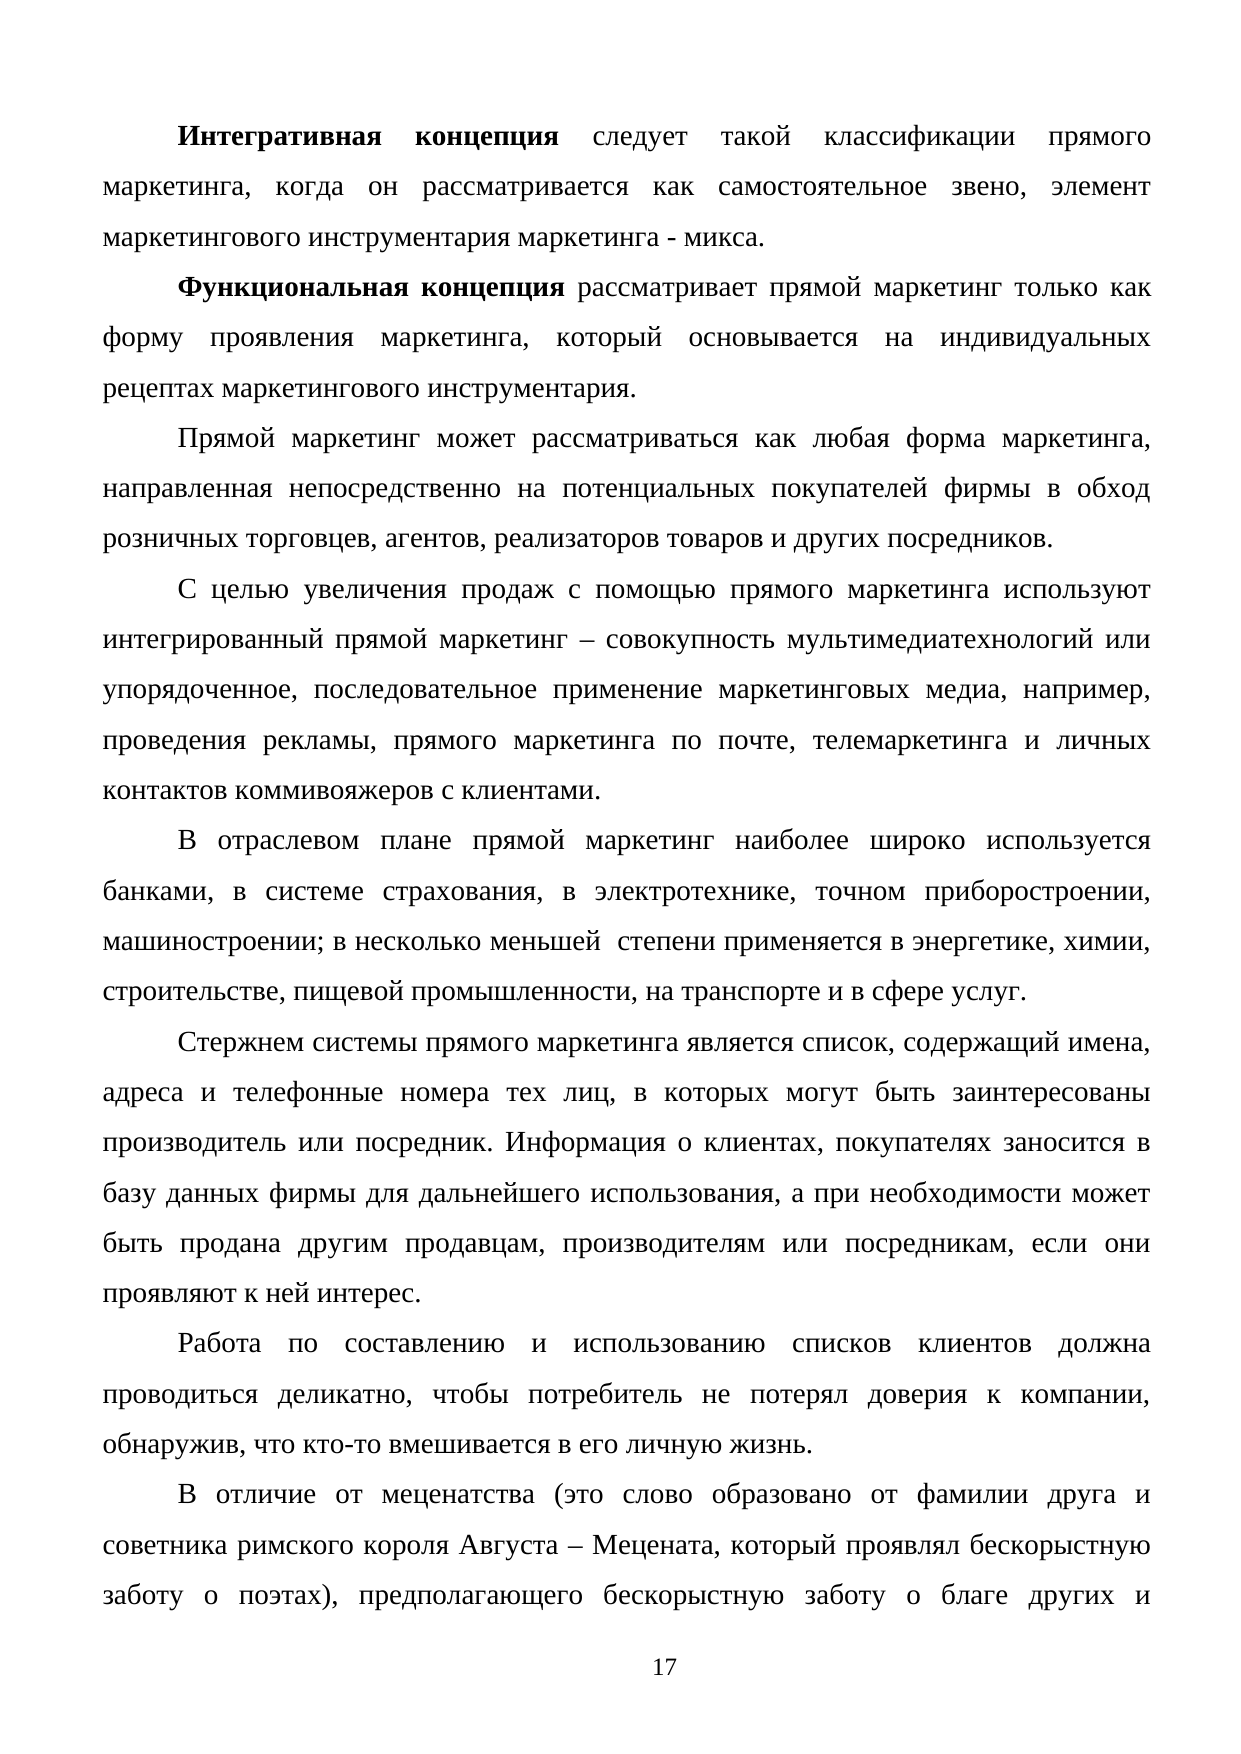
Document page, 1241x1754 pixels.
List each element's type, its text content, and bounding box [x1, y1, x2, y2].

text Интегративная концепция следует такой классификации прямого маркетинга, когда он рассматривается как самостоятельное звено, элемент маркетингового инструментария маркетинга - микса. [102, 118, 1152, 252]
text В отраслевом плане прямой маркетинг наиболее широко используется банками, в системе страхования, в электротехнике, точном приборостроении, машиностроении; в несколько меньшей степени применяется в энергетике, химии, строительстве, пищевой промышленности, на транспорте и в сфере услуг. [102, 822, 1152, 1007]
text Прямой маркетинг может рассматриваться как любая форма маркетинга, направленная непосредственно на потенциальных покупателей фирмы в обход розничных торговцев, агентов, реализаторов товаров и других посредников. [102, 420, 1152, 554]
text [102, 1477, 1152, 1611]
text Функциональная концепция рассматривает прямой маркетинг только как форму проявления маркетинга, который основывается на индивидуальных рецептах маркетингового инструментария. [102, 269, 1152, 403]
text С целью увеличения продаж с помощью прямого маркетинга используют интегрированный прямой маркетинг – совокупность мультимедиатехнологий или упорядоченное, последовательное применение маркетинговых медиа, например, проведения рекламы, прямого маркетинга по почте, телемаркетинга и личных контактов коммивояжеров с клиентами. [102, 571, 1152, 806]
text Работа по составлению и использованию списков клиентов должна проводиться деликатно, чтобы потребитель не потерял доверия к компании, обнаружив, что кто-то вмешивается в его личную жизнь. [102, 1326, 1152, 1460]
text Стержнем системы прямого маркетинга является список, содержащий имена, адреса и телефонные номера тех лиц, в которых могут быть заинтересованы производитель или посредник. Информация о клиентах, покупателях заносится в базу данных фирмы для дальнейшего использования, а при необходимости может быть продана другим продавцам, производителям или посредникам, если они проявляют к ней интерес. [102, 1024, 1152, 1309]
